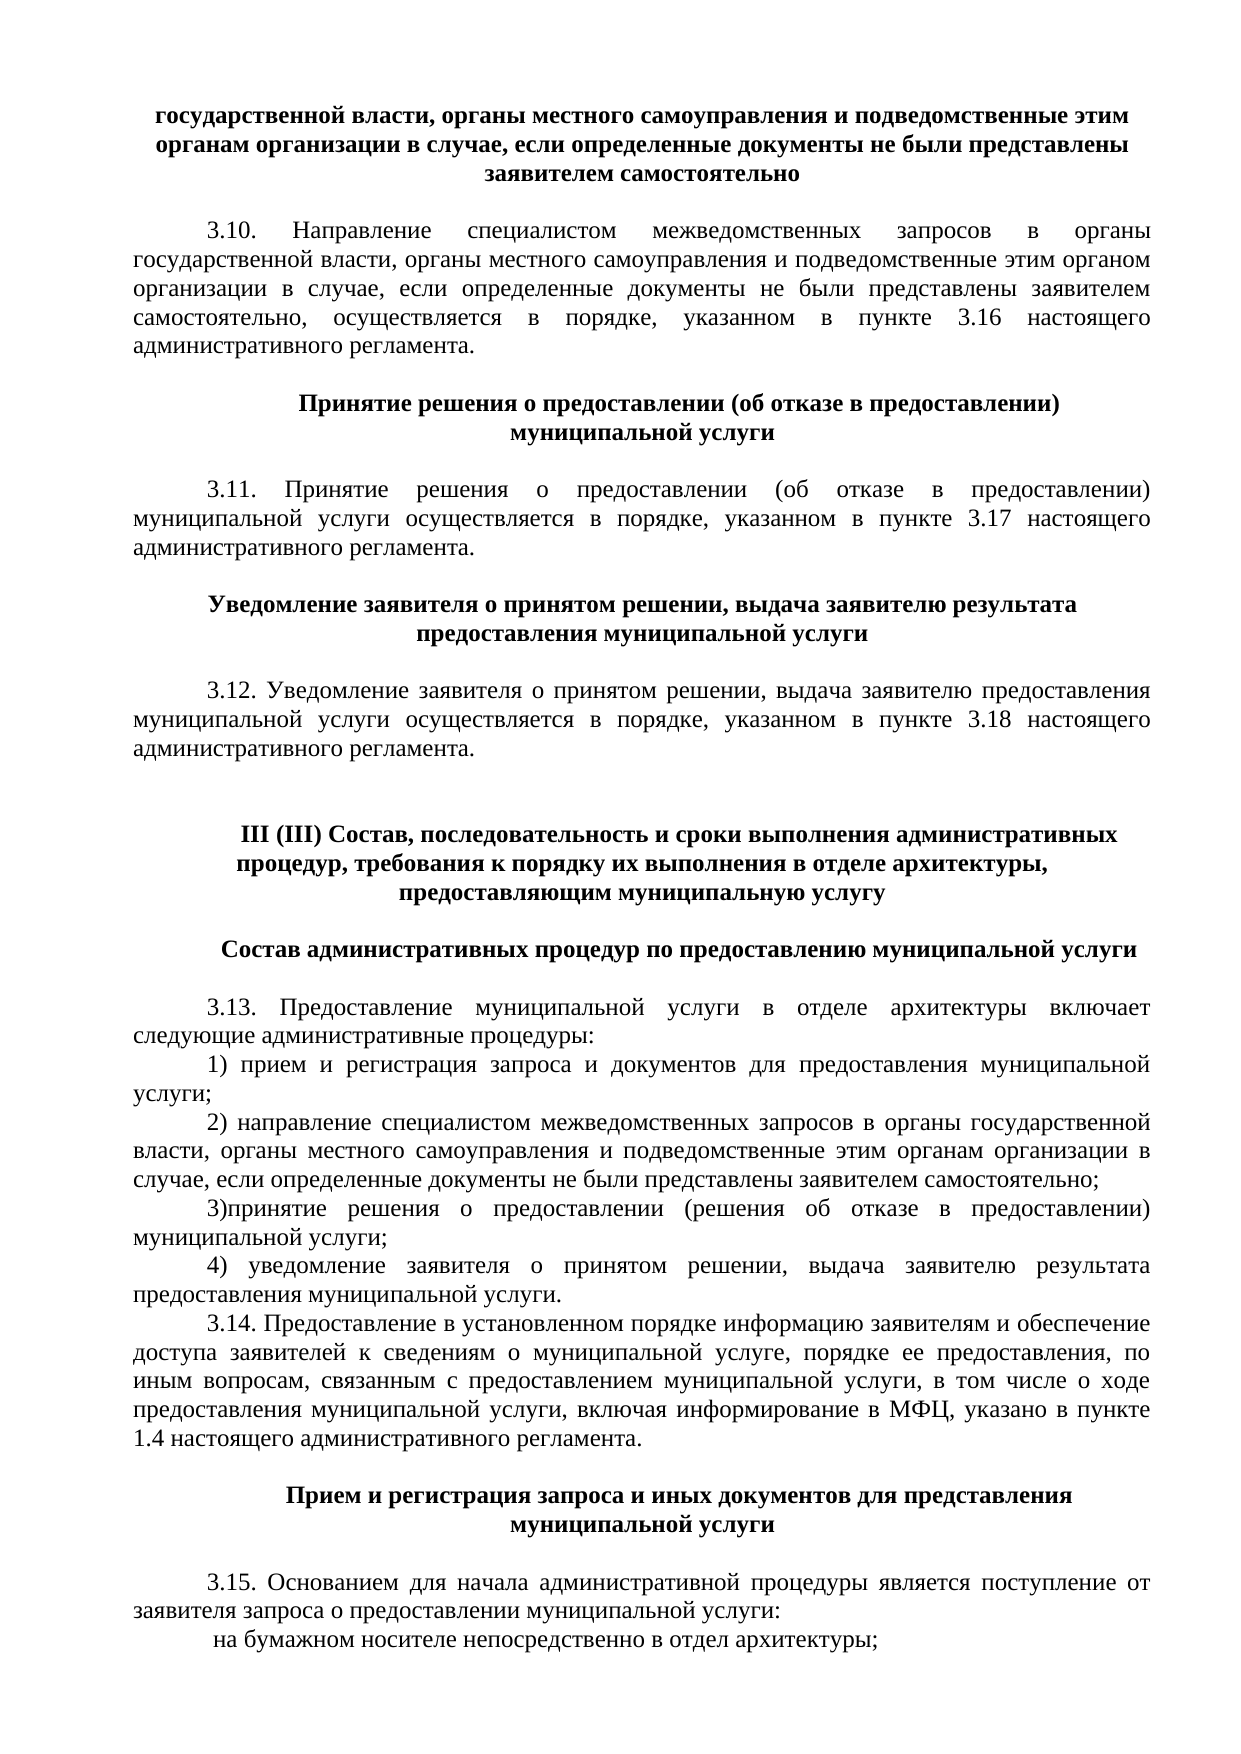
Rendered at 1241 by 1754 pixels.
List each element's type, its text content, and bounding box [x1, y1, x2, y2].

text 3.13. Предоставление муниципальной услуги в отделе архитектуры включает следующие административные процедуры: [133, 992, 1152, 1049]
text Состав административных процедур по предоставлению муниципальной услуги [133, 934, 1152, 963]
text Уведомление заявителя о принятом решении, выдача заявителю результата предоставления муниципальной услуги [133, 589, 1152, 647]
text Прием и регистрация запроса и иных документов для представления муниципальной услуги [133, 1480, 1152, 1538]
text 3.11. Принятие решения о предоставлении (об отказе в предоставлении) муниципальной услуги осуществляется в порядке, указанном в пункте 3.17 настоящего административного регламента. [133, 474, 1152, 560]
text 3)принятие решения о предоставлении (решения об отказе в предоставлении) муниципальной услуги; [133, 1193, 1152, 1250]
text 1) прием и регистрация запроса и документов для предоставления муниципальной услуги; [133, 1049, 1152, 1107]
text на бумажном носителе непосредственно в отдел архитектуры; [133, 1624, 1152, 1653]
text III (III) Состав, последовательность и сроки выполнения административных процедур, требования к порядку их выполнения в отделе архитектуры, предоставляющим муниципальную услугу [133, 819, 1152, 905]
text 2) направление специалистом межведомственных запросов в органы государственной власти, органы местного самоуправления и подведомственные этим органам организации в случае, если определенные документы не были представлены заявителем самостоятельно; [133, 1107, 1152, 1193]
text Принятие решения о предоставлении (об отказе в предоставлении) муниципальной услуги [133, 388, 1152, 445]
text 3.15. Основанием для начала административной процедуры является поступление от заявителя запроса о предоставлении муниципальной услуги: [133, 1567, 1152, 1624]
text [133, 100, 1152, 187]
text 3.10. Направление специалистом межведомственных запросов в органы государственной власти, органы местного самоуправления и подведомственные этим органом организации в случае, если определенные документы не были представлены заявителем самостоятельно, осуществляется в порядке, указанном в пункте 3.16 настоящего административного регламента. [133, 215, 1152, 359]
text 3.12. Уведомление заявителя о принятом решении, выдача заявителю предоставления муниципальной услуги осуществляется в порядке, указанном в пункте 3.18 настоящего административного регламента. [133, 675, 1152, 762]
text 3.14. Предоставление в установленном порядке информацию заявителям и обеспечение доступа заявителей к сведениям о муниципальной услуге, порядке ее предоставления, по иным вопросам, связанным с предоставлением муниципальной услуги, в том числе о ходе предоставления муниципальной услуги, включая информирование в МФЦ, указано в пункте 1.4 настоящего административного регламента. [133, 1308, 1152, 1452]
text 4) уведомление заявителя о принятом решении, выдача заявителю результата предоставления муниципальной услуги. [133, 1250, 1152, 1308]
